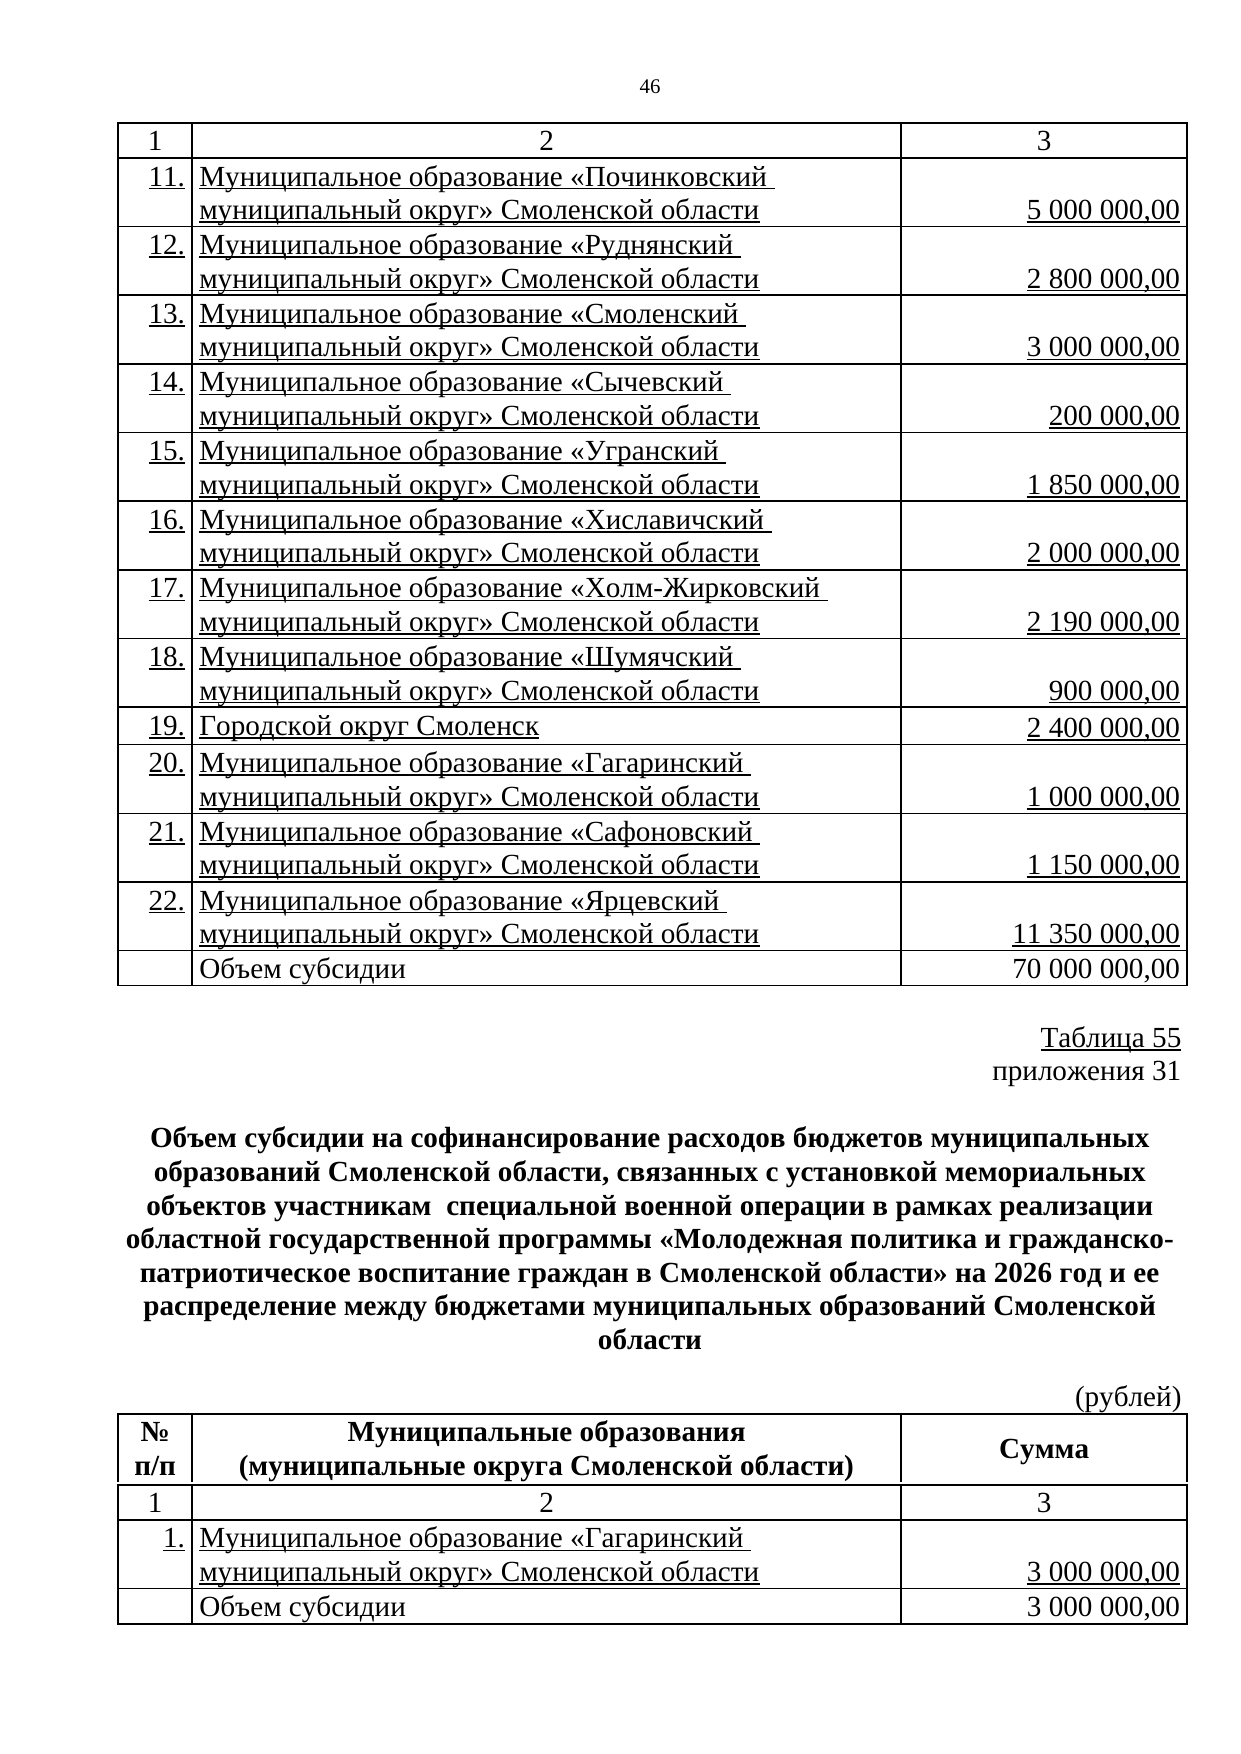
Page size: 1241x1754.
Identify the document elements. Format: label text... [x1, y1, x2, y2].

text Таблица 55 [118, 1020, 1181, 1053]
table_cell Муниципальное образование «Починковский муниципальный округ» Смоленской области [193, 159, 900, 226]
table_cell Муниципальное образование «Сычевский муниципальный округ» Смоленской области [193, 365, 900, 432]
table_cell 1 000 000,00 [902, 745, 1186, 812]
table_header 3 [902, 1486, 1186, 1519]
table_cell 70 000 000,00 [902, 951, 1186, 985]
table_cell 12. [119, 227, 191, 294]
table_cell Муниципальное образование «Руднянский муниципальный округ» Смоленской области [193, 227, 900, 294]
table_cell Муниципальное образование «Шумячский муниципальный округ» Смоленской области [193, 639, 900, 706]
table_cell 21. [119, 814, 191, 881]
table_cell 3 000 000,00 [902, 296, 1186, 363]
text приложения 31 [118, 1053, 1181, 1087]
table_cell Муниципальное образование «Хиславичский муниципальный округ» Смоленской области [193, 502, 900, 569]
table_cell Муниципальное образование «Холм-Жирковский муниципальный округ» Смоленской области [193, 571, 900, 638]
table_cell Объем субсидии [193, 951, 900, 985]
table_cell 2 000 000,00 [902, 502, 1186, 569]
table_cell 3 000 000,00 [902, 1521, 1186, 1588]
table_cell [119, 1589, 191, 1623]
table_cell 14. [119, 365, 191, 432]
text Объем субсидии на софинансирование расходов бюджетов муниципальных образований Смоленской области, связанных с установкой мемориальных объектов участникам специальной военной операции в рамках реализации областной государственной программы «Молодежная политика и гражданско-патриотическое воспитание граждан в Смоленской области» на 2026 год и ее распределение между бюджетами муниципальных образований Смоленской области [118, 1121, 1181, 1355]
table_cell 5 000 000,00 [902, 159, 1186, 226]
table_header 2 [193, 1486, 900, 1519]
table_cell Объем субсидии [193, 1589, 900, 1623]
table_cell Муниципальное образование «Смоленский муниципальный округ» Смоленской области [193, 296, 900, 363]
table_cell 18. [119, 639, 191, 706]
table_cell 16. [119, 502, 191, 569]
table_header № п/п [119, 1415, 191, 1482]
table_cell 1. [119, 1521, 191, 1588]
table_cell 2 800 000,00 [902, 227, 1186, 294]
table_header 1 [119, 124, 191, 157]
table_header Муниципальные образования (муниципальные округа Смоленской области) [193, 1415, 900, 1482]
table_cell 17. [119, 571, 191, 638]
table_cell 11. [119, 159, 191, 226]
table_cell 13. [119, 296, 191, 363]
table_cell 2 190 000,00 [902, 571, 1186, 638]
table_cell 1 850 000,00 [902, 433, 1186, 500]
text (рублей) [118, 1379, 1181, 1413]
table_cell Муниципальное образование «Ярцевский муниципальный округ» Смоленской области [193, 883, 900, 950]
table_cell 900 000,00 [902, 639, 1186, 706]
table_cell [119, 951, 191, 985]
table_cell 1 150 000,00 [902, 814, 1186, 881]
table_cell 3 000 000,00 [902, 1589, 1186, 1623]
table_header 1 [119, 1486, 191, 1519]
table_cell Городской округ Смоленск [193, 708, 900, 744]
table_cell Муниципальное образование «Сафоновский муниципальный округ» Смоленской области [193, 814, 900, 881]
table_cell Муниципальное образование «Угранский муниципальный округ» Смоленской области [193, 433, 900, 500]
table_cell Муниципальное образование «Гагаринский муниципальный округ» Смоленской области [193, 1521, 900, 1588]
table_cell 22. [119, 883, 191, 950]
table_cell 200 000,00 [902, 365, 1186, 432]
table_cell 2 400 000,00 [902, 708, 1186, 744]
table_cell 11 350 000,00 [902, 883, 1186, 950]
table_cell Муниципальное образование «Гагаринский муниципальный округ» Смоленской области [193, 745, 900, 812]
table_cell 19. [119, 708, 191, 744]
table_cell 20. [119, 745, 191, 812]
table_header Сумма [902, 1415, 1186, 1482]
table_cell 15. [119, 433, 191, 500]
table_header 3 [902, 124, 1186, 157]
table_header 2 [193, 124, 900, 157]
